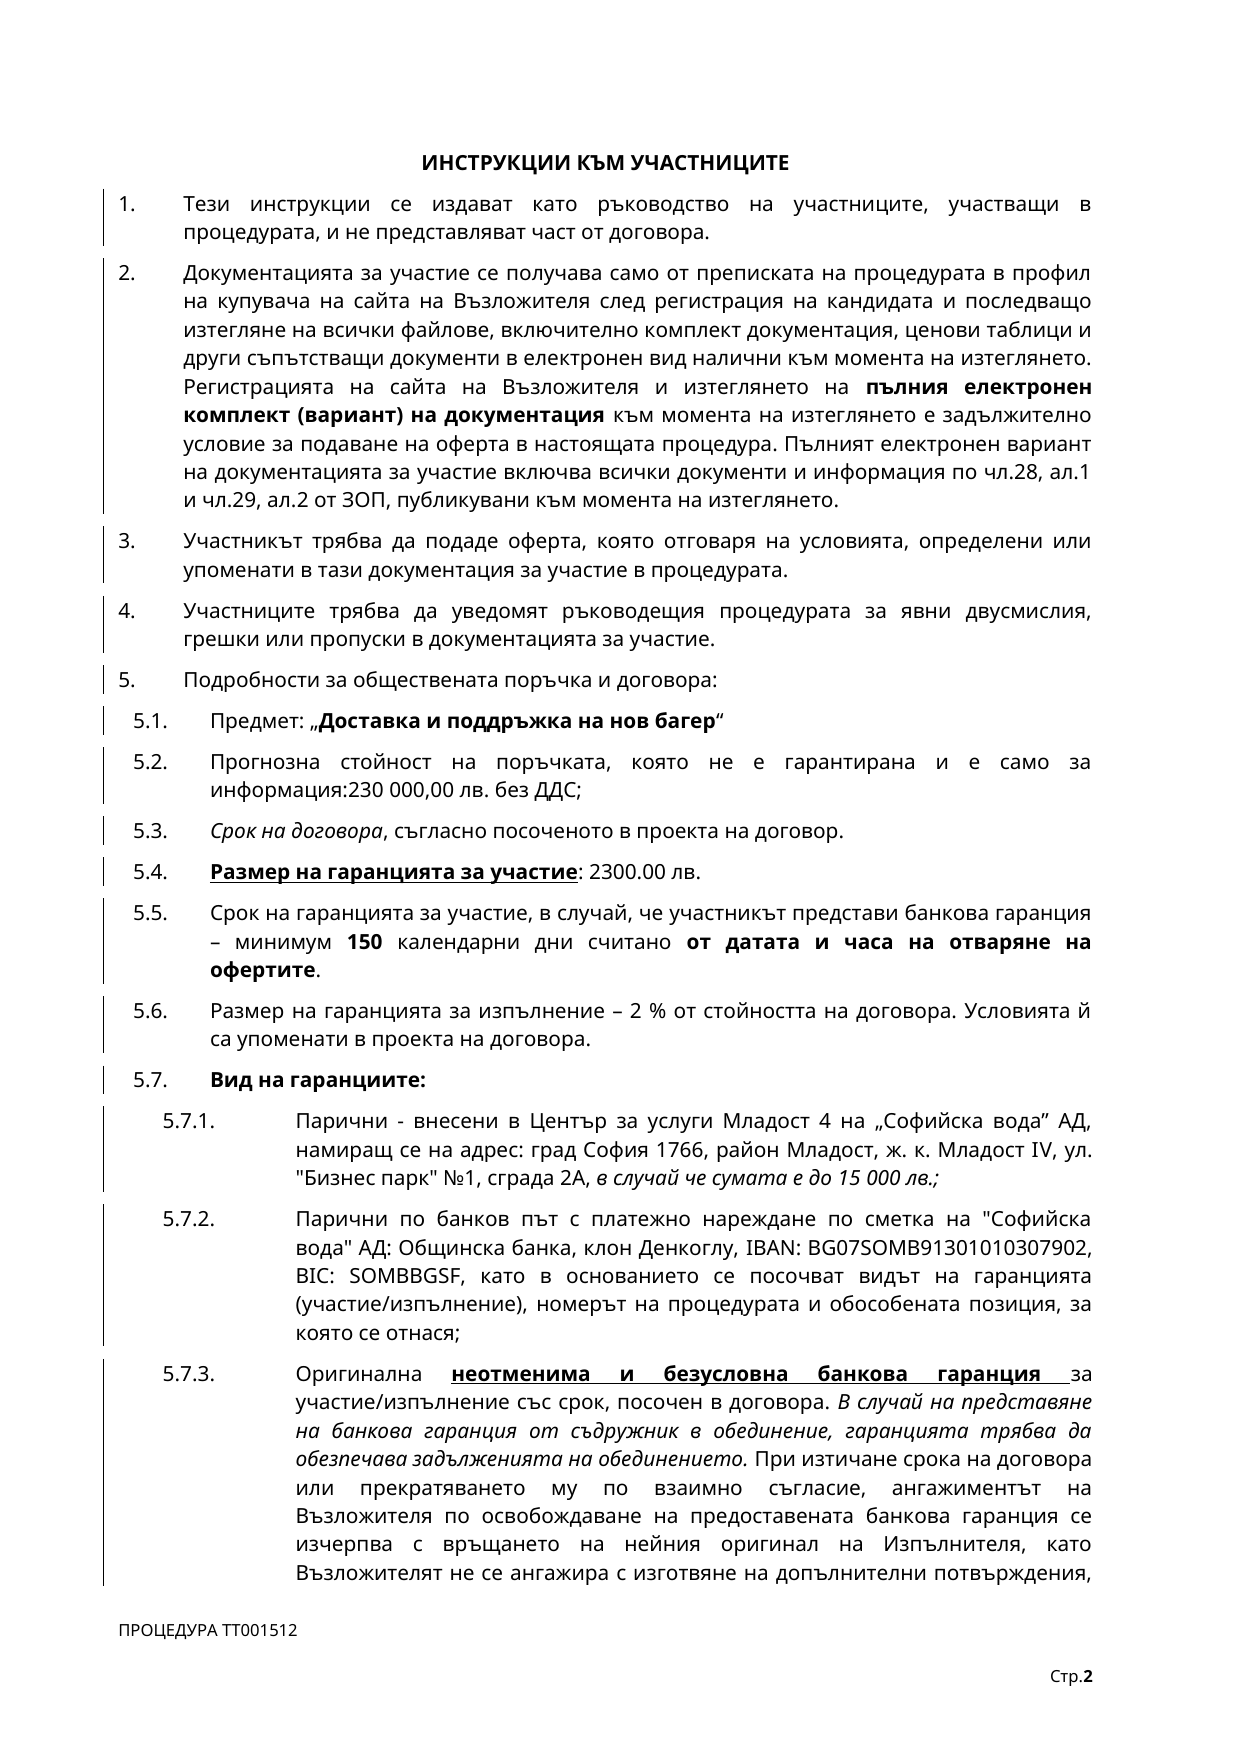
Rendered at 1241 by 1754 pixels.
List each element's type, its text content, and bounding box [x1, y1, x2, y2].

list Подробности за обществената поръчка и договора: [118, 665, 1092, 694]
list Предмет: „Доставка и поддръжка на нов багер“ [133, 706, 1092, 734]
list Вид на гаранциите: [133, 1066, 1092, 1094]
list Участниците трябва да уведомят ръководещия процедурата за явни двусмислия, грешки или пропуски в документацията за участие. [118, 596, 1092, 653]
list Тези инструкции се издават като ръководство на участниците, участващи в процедурата, и не представляват част от договора. [118, 189, 1092, 246]
list Размер на гаранцията за участие: 2300.00 лв. [133, 857, 1092, 886]
list Парични - внесени в Център за услуги Младост 4 на „Софийска вода” АД, намиращ се на адрес: град София 1766, район Младост, ж. к. Младост ІV, ул. "Бизнес парк" №1, сграда 2А, в случай че сумата е до 15 000 лв.; [162, 1106, 1092, 1192]
list Участникът трябва да подаде оферта, която отговаря на условията, определени или упоменати в тази документация за участие в процедурата. [118, 526, 1092, 583]
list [162, 1359, 1092, 1586]
text ИНСТРУКЦИИ КЪМ УЧАСТНИЦИТЕ [118, 148, 1092, 176]
list Срок на договора, съгласно посоченото в проекта на договор. [133, 816, 1092, 845]
list Срок на гаранцията за участие, в случай, че участникът представи банкова гаранция – минимум 150 календарни дни считано от датата и часа на отваряне на офертите. [133, 898, 1092, 984]
list Парични по банков път с платежно нареждане по сметка на "Софийска вода" АД: Общинска банка, клон Денкоглу, IBAN: BG07SOMB91301010307902, BIC: SOMBBGSF, като в основанието се посочват видът на гаранцията (участие/изпълнение), номерът на процедурата и обособената позиция, за която се отнася; [162, 1204, 1092, 1346]
list Документацията за участие се получава само от преписката на процедурата в профил на купувача на сайта на Възложителя след регистрация на кандидата и последващо изтегляне на всички файлове, включително комплект документация, ценови таблици и други съпътстващи документи в електронен вид налични към момента на изтеглянето. Регистрацията на сайта на Възложителя и изтеглянето на пълния електронен комплект (вариант) на документация към момента на изтеглянето е задължително условие за подаване на оферта в настоящата процедура. Пълният електронен вариант на документацията за участие включва всички документи и информация по чл.28, ал.1 и чл.29, ал.2 от ЗОП, публикувани към момента на изтеглянето. [118, 258, 1092, 514]
list Прогнозна стойност на поръчката, която не е гарантирана и е само за информация:230 000,00 лв. без ДДС; [133, 747, 1092, 804]
list Размер на гаранцията за изпълнение – 2 % от стойността на договора. Условията й са упоменати в проекта на договорa. [133, 996, 1092, 1053]
